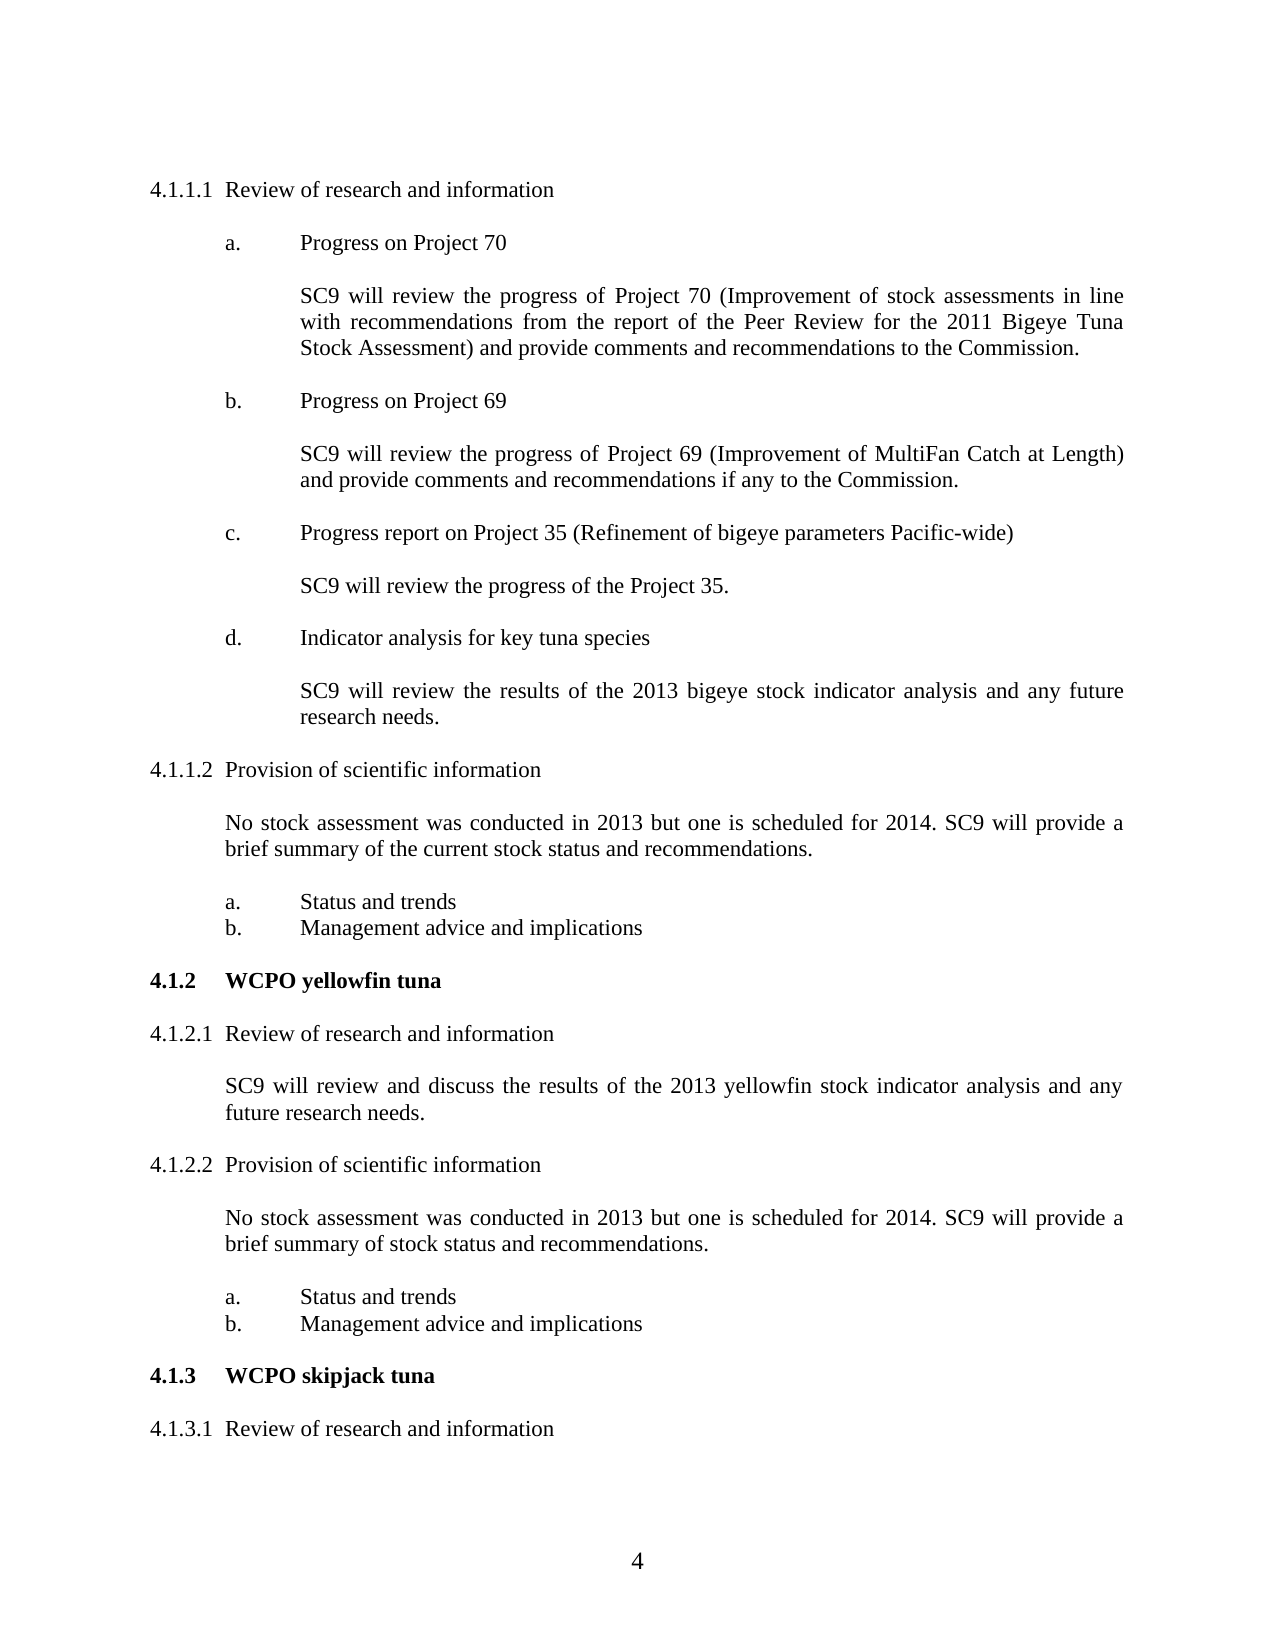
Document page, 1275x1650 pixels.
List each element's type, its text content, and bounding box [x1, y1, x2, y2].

list SC9 will review the progress of Project 69 (Improvement of MultiFan Catch at Length) and provide comments and recommendations if any to the Commission. [300, 440, 1125, 493]
list Review of research and information [150, 176, 1125, 203]
list Review of research and information [150, 1020, 1125, 1046]
list Review of research and information [150, 1415, 1125, 1441]
text No stock assessment was conducted in 2013 but one is scheduled for 2014. SC9 will provide a brief summary of stock status and recommendations. [225, 1204, 1125, 1257]
list SC9 will review the progress of the Project 35. [300, 572, 1125, 598]
list Progress on Project 69 [225, 387, 1125, 413]
list Status and trends [225, 888, 1125, 914]
list Provision of scientific information [150, 1151, 1125, 1178]
list WCPO yellowfin tuna [150, 967, 1125, 993]
list Progress on Project 70 [225, 229, 1125, 255]
list WCPO skipjack tuna [150, 1362, 1125, 1389]
list Progress report on Project 35 (Refinement of bigeye parameters Pacific-wide) [225, 519, 1125, 545]
list Provision of scientific information [150, 756, 1125, 782]
list SC9 will review the results of the 2013 bigeye stock indicator analysis and any future research needs. [300, 677, 1125, 730]
list Management advice and implications [225, 1309, 1125, 1336]
list SC9 will review the progress of Project 70 (Improvement of stock assessments in line with recommendations from the report of the Peer Review for the 2011 Bigeye Tuna Stock Assessment) and provide comments and recommendations to the Commission. [300, 282, 1125, 361]
text No stock assessment was conducted in 2013 but one is scheduled for 2014. SC9 will provide a brief summary of the current stock status and recommendations. [225, 809, 1125, 862]
list SC9 will review and discuss the results of the 2013 yellowfin stock indicator analysis and any future research needs. [225, 1072, 1125, 1125]
list Management advice and implications [225, 914, 1125, 941]
list Status and trends [225, 1283, 1125, 1309]
list Indicator analysis for key tuna species [225, 624, 1125, 651]
